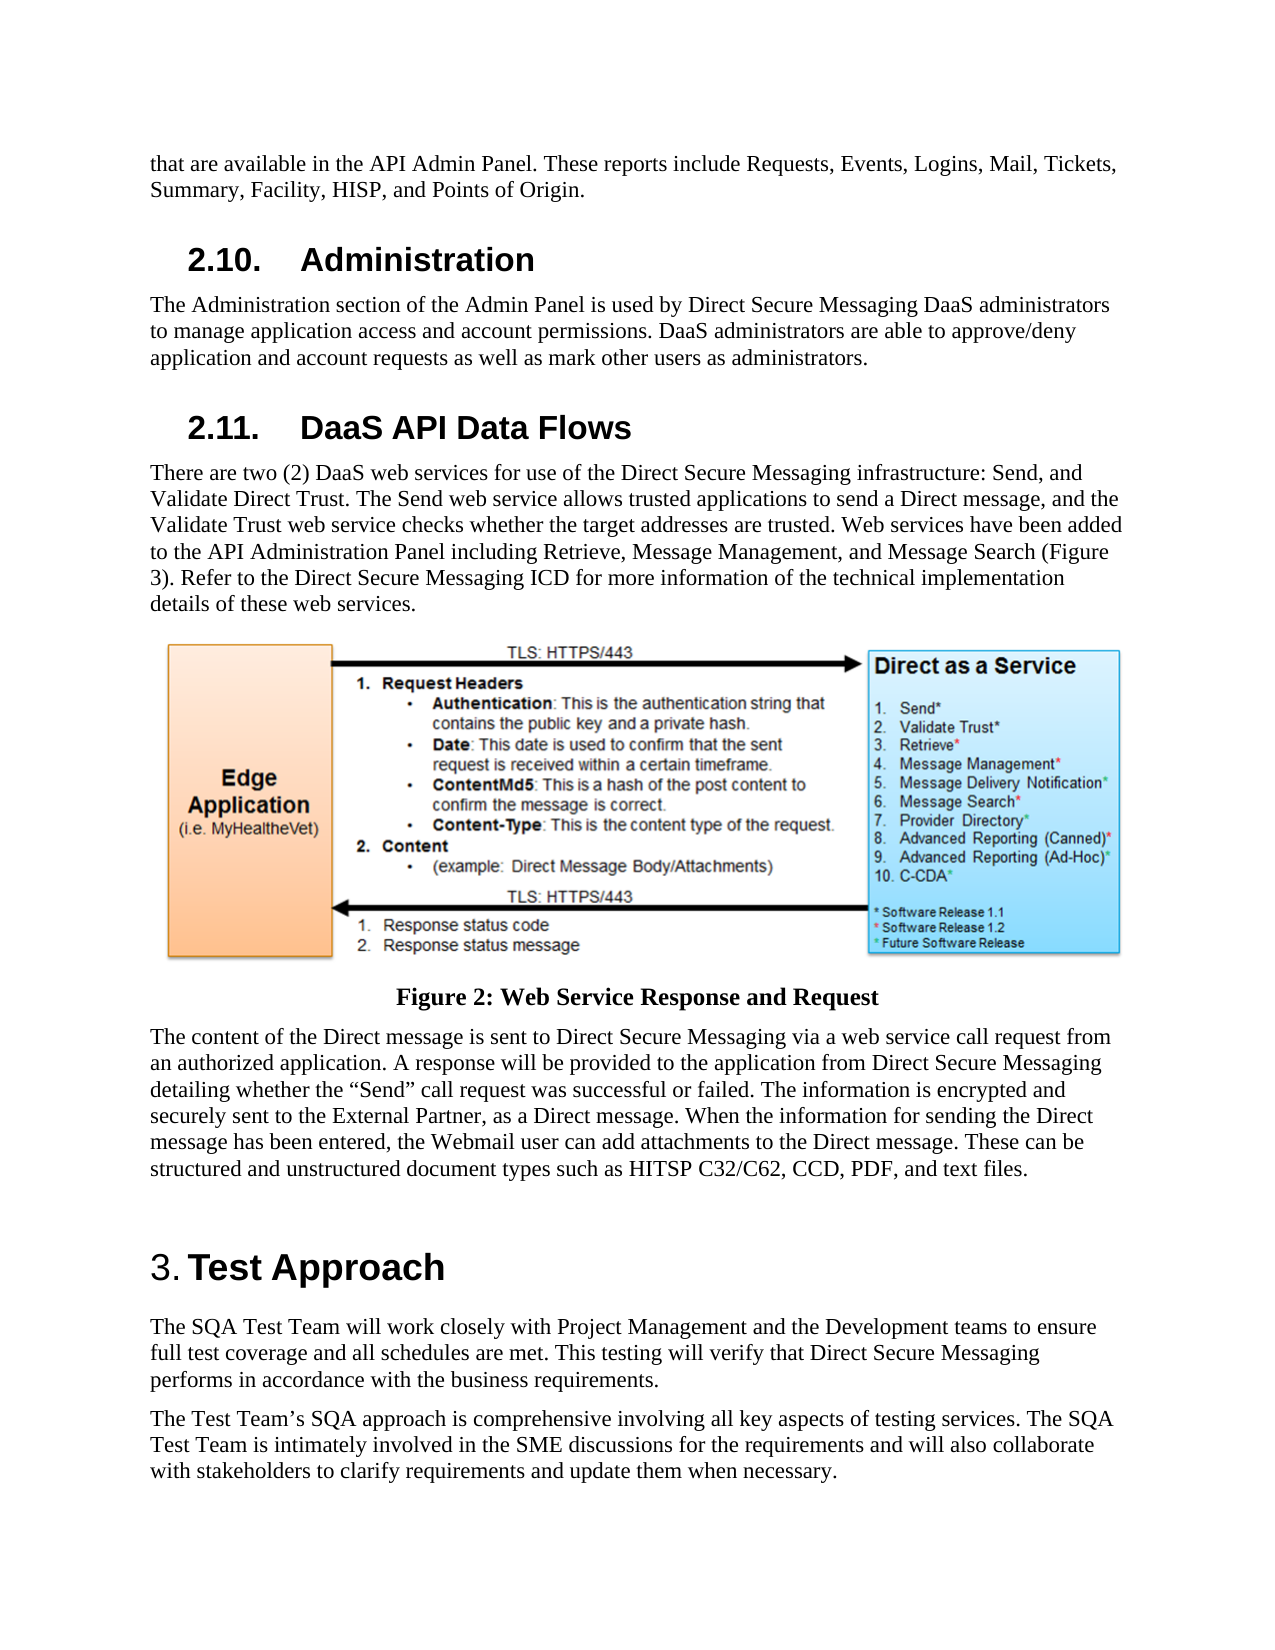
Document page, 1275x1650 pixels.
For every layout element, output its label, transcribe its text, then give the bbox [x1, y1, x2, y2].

text Figure 2: Web Service Response and Request [150, 982, 1125, 1011]
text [150, 150, 1125, 203]
subtitle Administration [187, 240, 1125, 279]
picture [150, 629, 1125, 970]
subtitle DaaS API Data Flows [187, 408, 1125, 446]
subtitle Test Approach [150, 1245, 1125, 1288]
text The Administration section of the Admin Panel is used by Direct Secure Messaging DaaS administrators to manage application access and account permissions. DaaS administrators are able to approve/deny application and account requests as well as mark other users as administrators. [150, 291, 1125, 370]
text The content of the Direct message is sent to Direct Secure Messaging via a web service call request from an authorized application. A response will be provided to the application from Direct Secure Messaging detailing whether the “Send” call request was successful or failed. The information is encrypted and securely sent to the External Partner, as a Direct message. When the information for sending the Direct message has been entered, the Webmail user can add attachments to the Direct message. These can be structured and unstructured document types such as HITSP C32/C62, CCD, PDF, and text files. [150, 1023, 1125, 1181]
text There are two (2) DaaS web services for use of the Direct Secure Messaging infrastructure: Send, and Validate Direct Trust. The Send web service allows trusted applications to send a Direct message, and the Validate Trust web service checks whether the target addresses are trusted. Web services have been added to the API Administration Panel including Retrieve, Message Management, and Message Search (Figure 3). Refer to the Direct Secure Messaging ICD for more information of the technical implementation details of these web services. [150, 459, 1125, 617]
text The SQA Test Team will work closely with Project Management and the Development teams to ensure full test coverage and all schedules are met. This testing will verify that Direct Secure Messaging performs in accordance with the business requirements. [150, 1313, 1125, 1392]
text The Test Team’s SQA approach is comprehensive involving all key aspects of testing services. The SQA Test Team is intimately involved in the SME discussions for the requirements and will also collaborate with stakeholders to clarify requirements and update them when necessary. [150, 1405, 1125, 1484]
